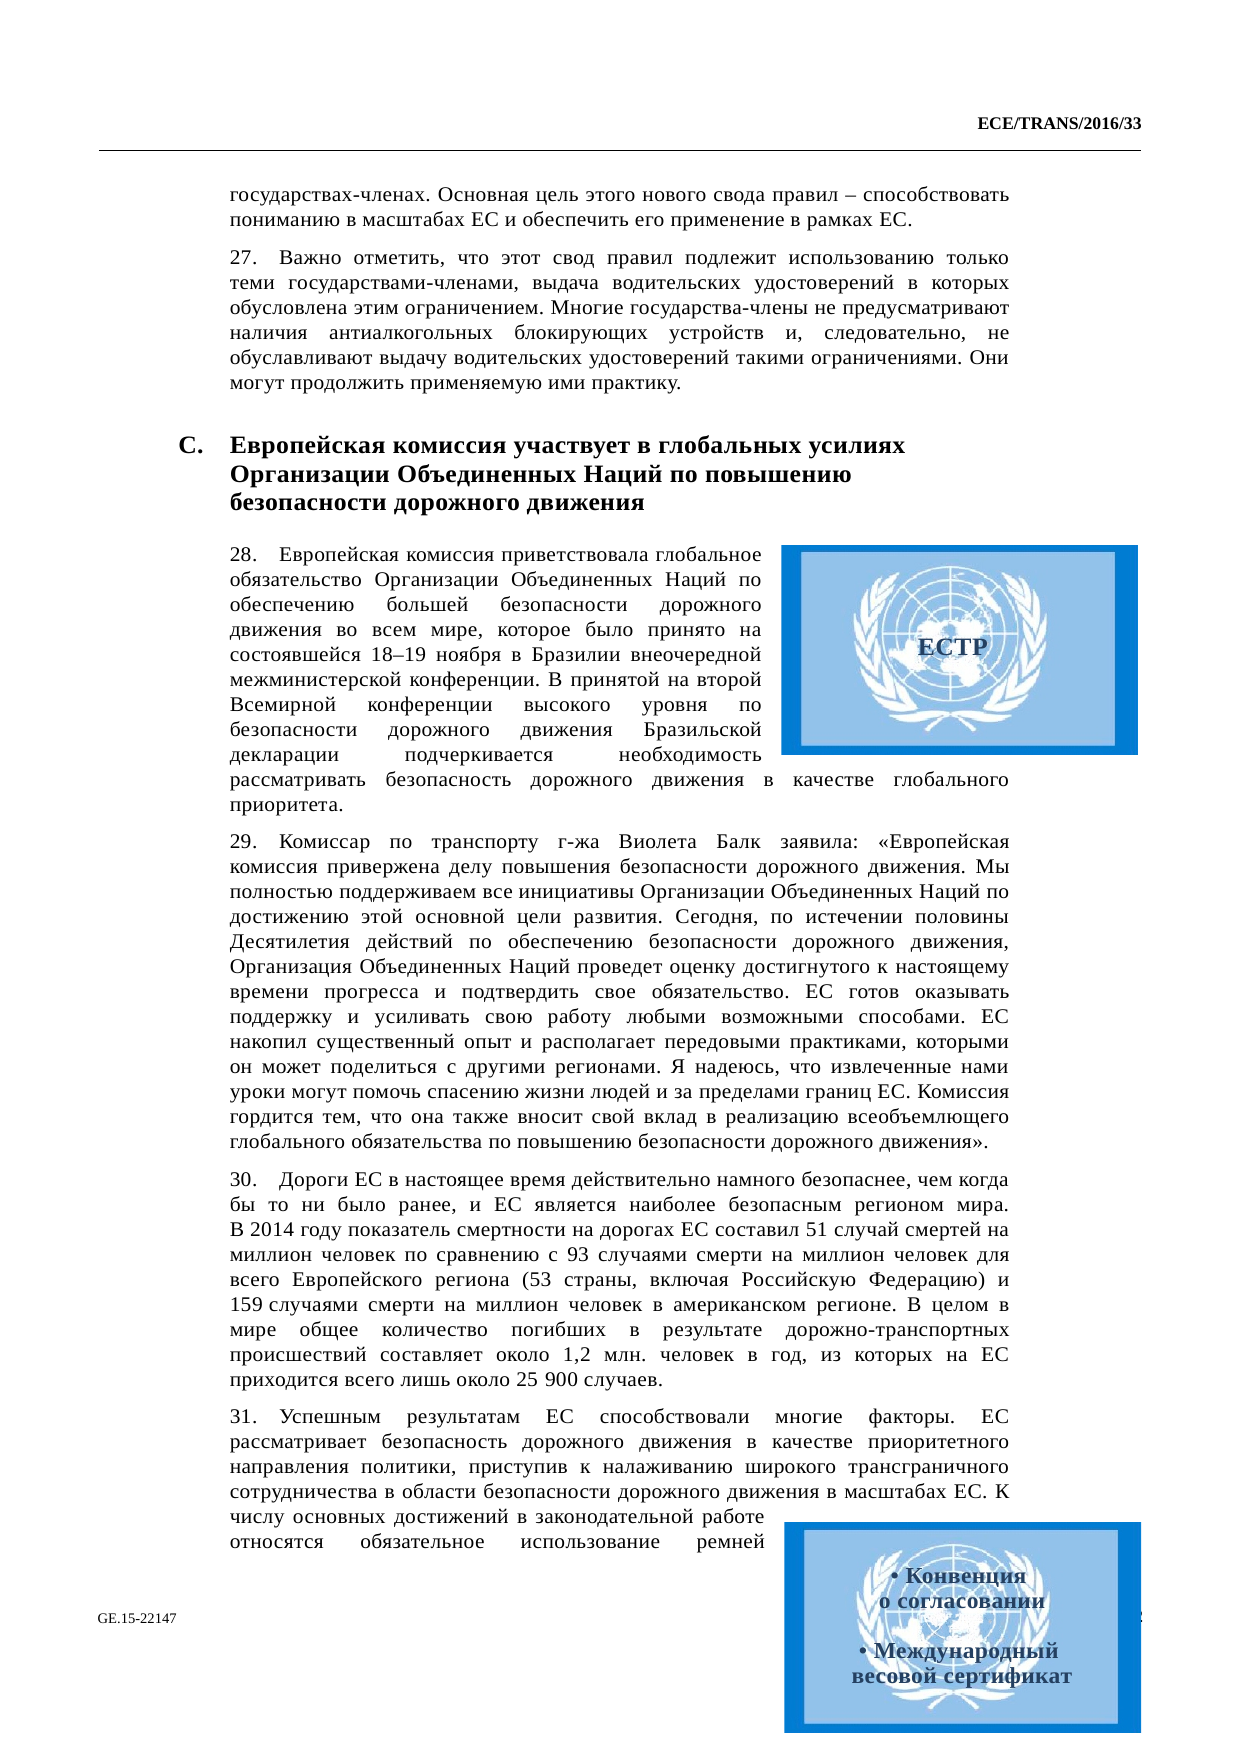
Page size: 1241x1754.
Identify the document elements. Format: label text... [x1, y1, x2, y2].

text 28. Европейская комиссия приветствовала глобальное обязательство Организации Объединенных Наций по обеспечению большей безопасности дорожного движения во всем мире, которое было принято на состоявшейся 18–19 ноября в Бразилии внеочередной межминистерской конференции. В принятой на второй Всемирной конференции высокого уровня по безопасности дорожного движения Бразильской декларации подчеркивается необходимость рассматривать безопасность дорожного движения в качестве глобального приоритета. [229, 541, 1011, 816]
picture [784, 1522, 1142, 1733]
text 27. Важно отметить, что этот свод правил подлежит использованию только теми государствами-членами, выдача водительских удостоверений в которых обусловлена этим ограничением. Многие государства-члены не предусматривают наличия антиалкогольных блокирующих устройств и, следовательно, не обуславливают выдачу водительских удостоверений такими ограничениями. Они могут продолжить применяемую ими практику. [229, 244, 1011, 394]
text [229, 181, 1011, 231]
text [229, 1403, 1011, 1553]
text С. Европейская комиссия участвует в глобальных усилиях Организации Объединенных Наций по повышению безопасности дорожного движения [97, 431, 1011, 516]
picture [781, 545, 1138, 755]
text 30. Дороги ЕС в настоящее время действительно намного безопаснее, чем когда бы то ни было ранее, и ЕС является наиболее безопасным регионом мира. В 2014 году показатель смертности на дорогах ЕС составил 51 случай смертей на миллион человек по сравнению с 93 случаями смерти на миллион человек для всего Европейского региона (53 страны, включая Российскую Федерацию) и 159 случаями смерти на миллион человек в американском регионе. В целом в мире общее количество погибших в результате дорожно-транспортных происшествий составляет около 1,2 млн. человек в год, из которых на ЕС приходится всего лишь около 25 900 случаев. [229, 1166, 1011, 1391]
text 29. Комиссар по транспорту г-жа Виолета Балк заявила: «Европейская комиссия привержена делу повышения безопасности дорожного движения. Мы полностью поддерживаем все инициативы Организации Объединенных Наций по достижению этой основной цели развития. Сегодня, по истечении половины Десятилетия действий по обеспечению безопасности дорожного движения, Организация Объединенных Наций проведет оценку достигнутого к настоящему времени прогресса и подтвердить свое обязательство. ЕС готов оказывать поддержку и усиливать свою работу любыми возможными способами. ЕС накопил существенный опыт и располагает передовыми практиками, которыми он может поделиться с другими регионами. Я надеюсь, что извлеченные нами уроки могут помочь спасению жизни людей и за пределами границ ЕС. Комиссия гордится тем, что она также вносит свой вклад в реализацию всеобъемлющего глобального обязательства по повышению безопасности дорожного движения». [229, 828, 1011, 1153]
